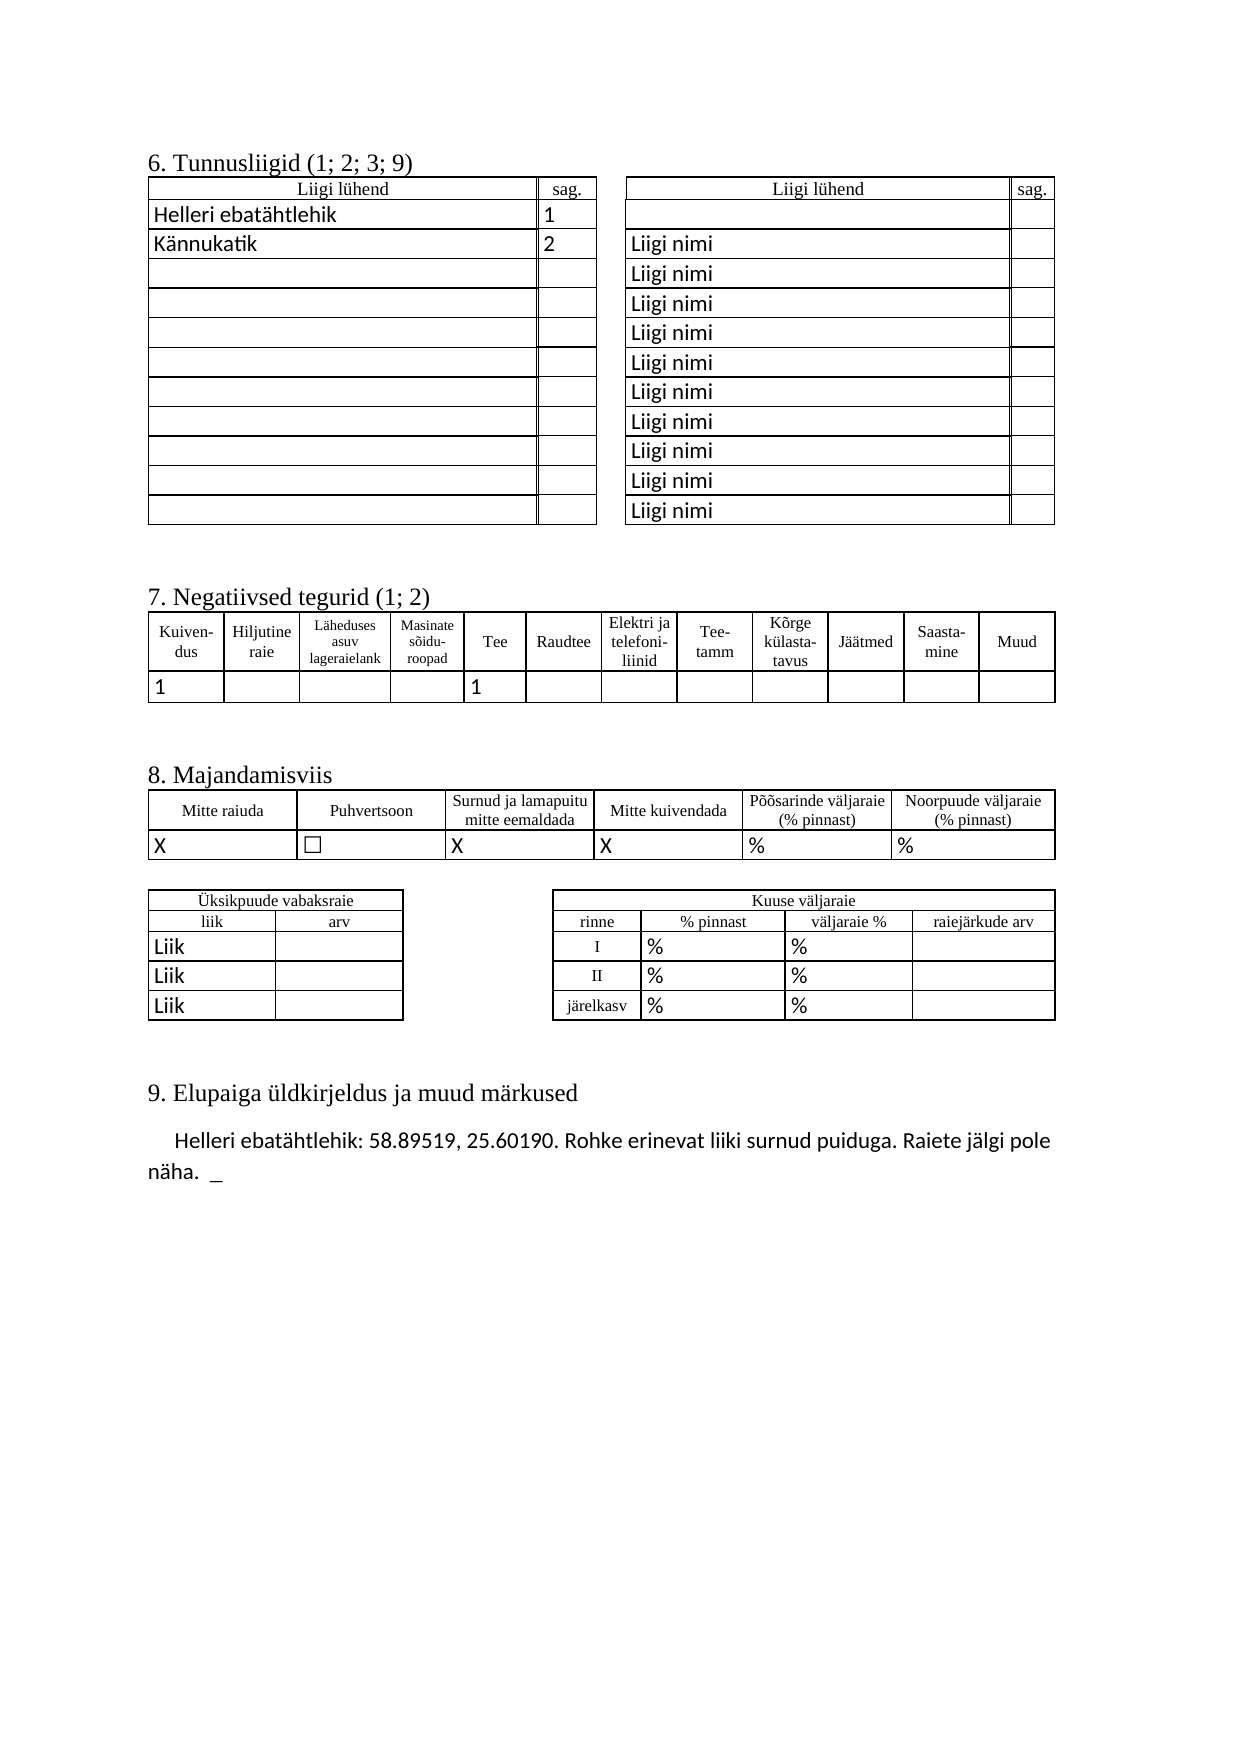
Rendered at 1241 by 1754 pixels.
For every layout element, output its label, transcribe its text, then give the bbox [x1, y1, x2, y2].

table_cell [539, 288, 596, 317]
table_cell [149, 932, 275, 960]
table_cell [539, 318, 596, 346]
table_cell [1012, 229, 1054, 258]
table_cell [602, 672, 676, 701]
table_header Tee-tamm [678, 613, 752, 670]
table_cell arv [276, 911, 402, 931]
table_cell I [554, 932, 640, 960]
table_cell II [554, 962, 640, 990]
table_cell [626, 289, 1009, 317]
table_cell [597, 406, 625, 435]
table_cell liik [149, 911, 275, 931]
table_cell [149, 348, 536, 376]
table_cell [539, 348, 596, 376]
table_header Mitte raiuda [149, 791, 296, 829]
table_header Põõsarinde väljaraie (% pinnast) [743, 791, 891, 829]
table_cell [597, 435, 625, 465]
table_header Saasta-mine [905, 613, 978, 670]
table_cell [743, 831, 891, 859]
table_cell [913, 932, 1054, 960]
table_header Masinate sõidu-roopad [391, 613, 463, 670]
table_header Raudtee [527, 613, 601, 670]
table_cell [642, 932, 784, 960]
table_cell [626, 496, 1009, 524]
table_header sag. [1012, 178, 1054, 199]
table_cell [626, 200, 1009, 228]
table_cell [149, 466, 536, 494]
table_cell [829, 672, 903, 701]
table_cell [642, 991, 784, 1019]
text 6. Tunnusliigid (1; 2; 3; 9) [148, 148, 1093, 176]
table_header Jäätmed [829, 613, 903, 670]
table_cell [276, 932, 402, 960]
table_cell [1012, 288, 1054, 317]
table_cell [913, 991, 1054, 1019]
table_cell [597, 494, 625, 524]
table_cell raiejärkude arv [913, 911, 1054, 931]
table_cell [276, 962, 402, 990]
table_header Kuiven-dus [149, 613, 223, 670]
table_cell [626, 437, 1009, 465]
table_header Elektri ja telefoni-liinid [602, 613, 676, 670]
table_header [597, 176, 626, 199]
table_cell [149, 289, 536, 317]
table_cell [149, 318, 536, 346]
table_header Hiljutine raie [225, 613, 299, 670]
table_cell [149, 672, 223, 701]
table_cell [225, 672, 299, 701]
table_cell [539, 407, 596, 435]
table_cell [276, 991, 402, 1019]
table_cell [446, 831, 593, 859]
table_cell [1012, 348, 1054, 376]
table_header Läheduses asuv lageraielank [300, 613, 390, 670]
table_header Muud [980, 613, 1054, 670]
table_cell [597, 199, 625, 228]
table_cell rinne [554, 911, 640, 931]
table_cell [626, 230, 1009, 258]
table_header Puhvertsoon [298, 791, 445, 829]
table_cell % pinnast [642, 911, 784, 931]
table_cell [300, 672, 390, 701]
table_cell [539, 200, 596, 228]
table_cell [753, 672, 827, 701]
table_header Üksikpuude vabaksraie [149, 891, 402, 910]
text _ [148, 1126, 1093, 1185]
table_cell [149, 437, 536, 465]
table_cell [1012, 407, 1054, 435]
table_cell [597, 258, 625, 287]
table_header Liigi lühend [627, 178, 1009, 199]
table_cell [1012, 377, 1054, 406]
table_cell [786, 991, 912, 1019]
table_cell [786, 962, 912, 990]
table_cell [597, 317, 625, 346]
text 7. Negatiivsed tegurid (1; 2) [148, 582, 1093, 611]
table_cell [149, 200, 536, 228]
table_header Surnud ja lamapuitu mitte eemaldada [446, 791, 593, 829]
table_cell [539, 377, 596, 406]
table_cell [539, 436, 596, 465]
table_cell [1012, 200, 1054, 228]
table_header Tee [465, 613, 525, 670]
table_cell [1012, 259, 1054, 287]
table_cell [597, 376, 625, 406]
table_cell [913, 962, 1054, 990]
table_cell [149, 230, 536, 258]
table_cell [980, 672, 1054, 701]
table_cell [626, 259, 1009, 287]
table_cell [1012, 318, 1054, 346]
table_cell [678, 672, 752, 701]
table_header Noorpuude väljaraie (% pinnast) [892, 791, 1054, 829]
table_header [404, 889, 552, 1019]
table_cell [149, 991, 275, 1019]
table_cell [626, 407, 1009, 435]
table_cell [626, 466, 1009, 494]
table_cell [149, 378, 536, 406]
table_cell [595, 831, 742, 859]
table_cell [149, 407, 536, 435]
table_cell [149, 962, 275, 990]
table_cell [626, 318, 1009, 346]
table_cell [786, 932, 912, 960]
table_cell [597, 465, 625, 494]
table_header Kõrge külasta-tavus [753, 613, 827, 670]
table_cell väljaraie % [786, 911, 912, 931]
table_cell [539, 495, 596, 524]
table_cell [391, 672, 463, 701]
table_cell [1012, 495, 1054, 524]
table_cell [1012, 436, 1054, 465]
table_cell [465, 672, 525, 701]
text 8. Majandamisviis [148, 761, 1093, 789]
table_cell [626, 348, 1009, 376]
table_cell [539, 229, 596, 258]
text 9. Elupaiga üldkirjeldus ja muud märkused [148, 1078, 1093, 1107]
table_cell [539, 259, 596, 287]
table_cell [1012, 466, 1054, 494]
table_cell [626, 378, 1009, 406]
table_cell [298, 831, 445, 859]
table_header Mitte kuivendada [595, 791, 742, 829]
table_cell [597, 228, 625, 258]
table_cell [597, 346, 625, 376]
table_cell [539, 466, 596, 494]
table_cell [597, 287, 625, 317]
table_cell [149, 496, 536, 524]
table_cell [527, 672, 601, 701]
table_header Liigi lühend [149, 178, 536, 199]
table_header sag. [539, 178, 596, 199]
table_header Kuuse väljaraie [554, 891, 1054, 910]
table_cell [892, 831, 1054, 859]
table_cell [642, 962, 784, 990]
table_cell [905, 672, 978, 701]
table_cell [149, 831, 296, 859]
table_cell [149, 259, 536, 287]
table_cell järelkasv [554, 991, 640, 1019]
